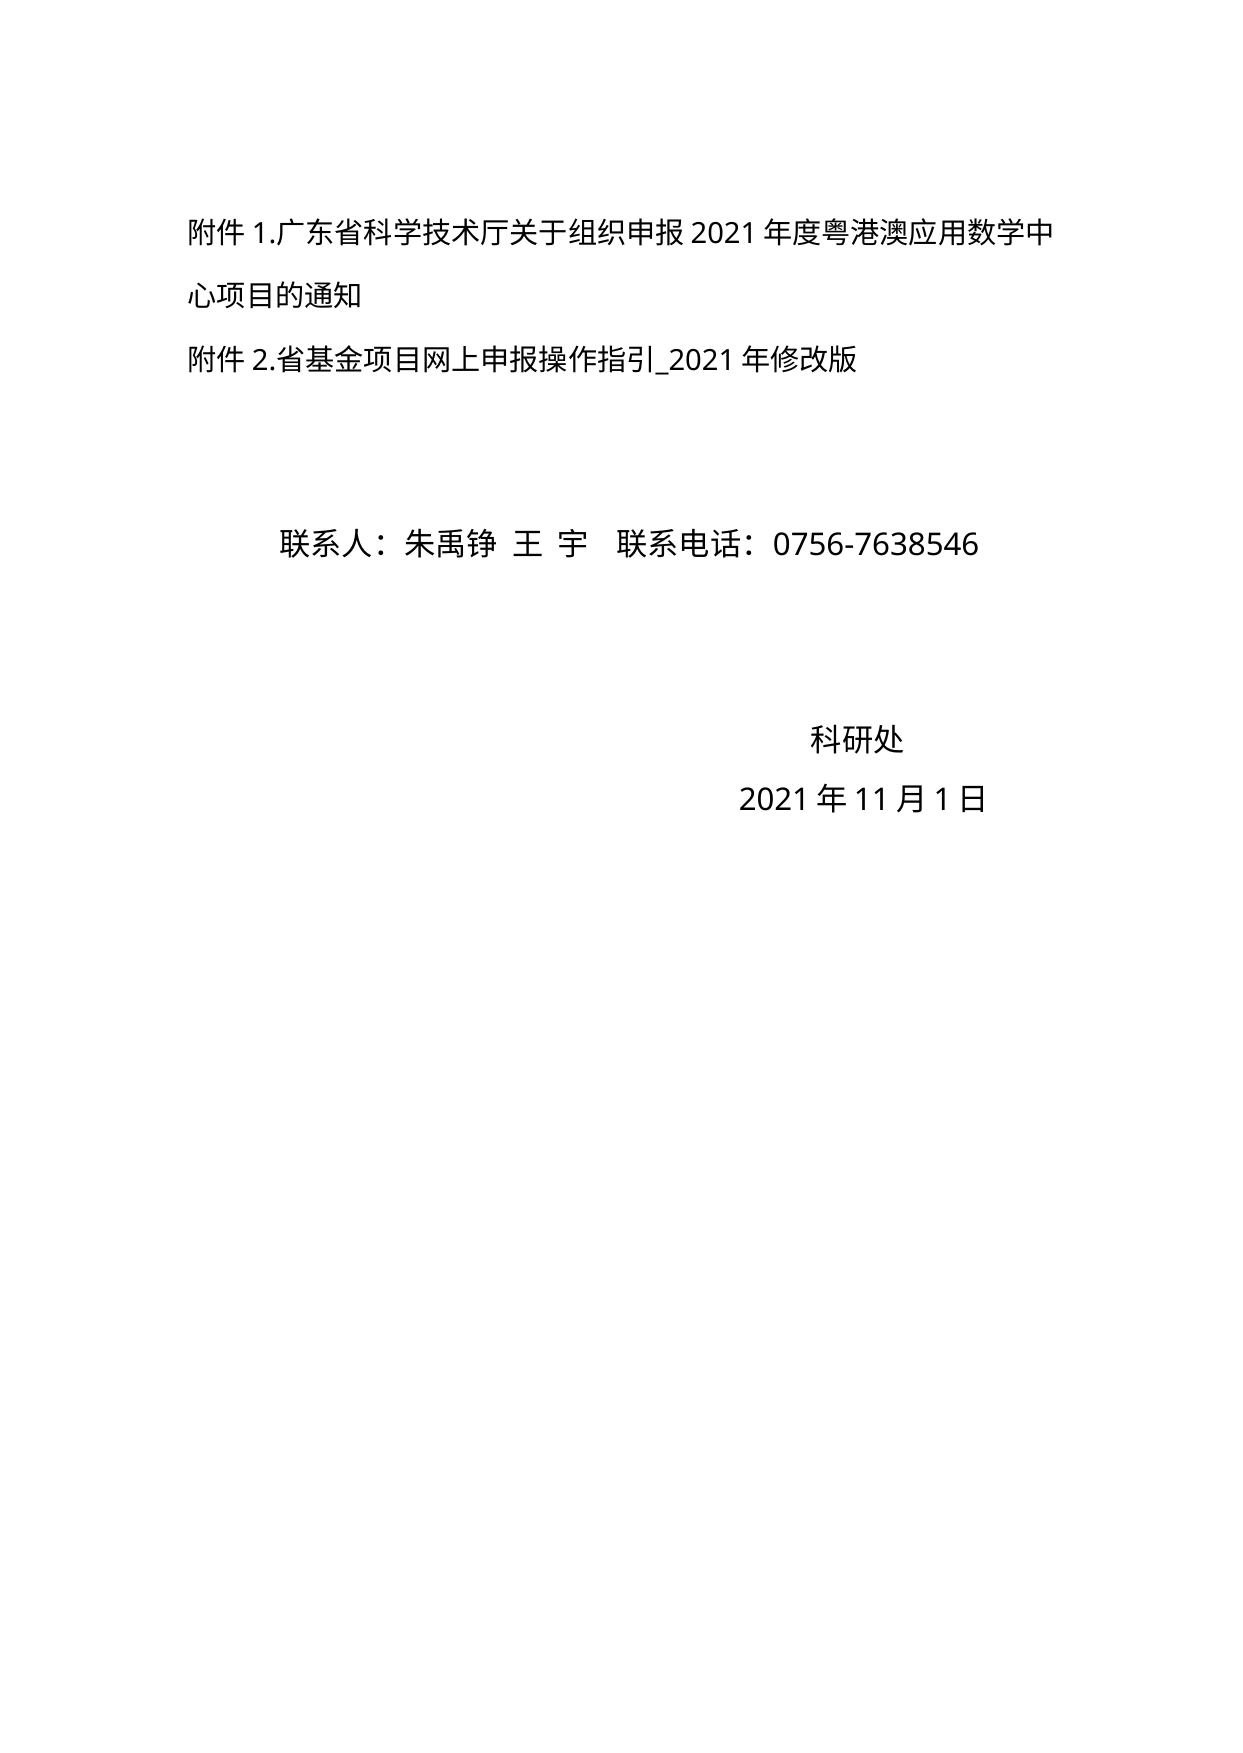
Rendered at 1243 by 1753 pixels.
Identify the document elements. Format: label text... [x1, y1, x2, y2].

text 附件2.省基金项目网上申报操作指引_2021年修改版 [187, 336, 1055, 379]
text 联系人：朱禹铮 王 宇 联系电话：0756-7638546 [279, 519, 1055, 564]
text 2021年11月1日 [187, 763, 988, 822]
text 附件1.广东省科学技术厅关于组织申报2021年度粤港澳应用数学中心项目的通知 [187, 209, 1055, 315]
text 科研处 [187, 705, 904, 763]
